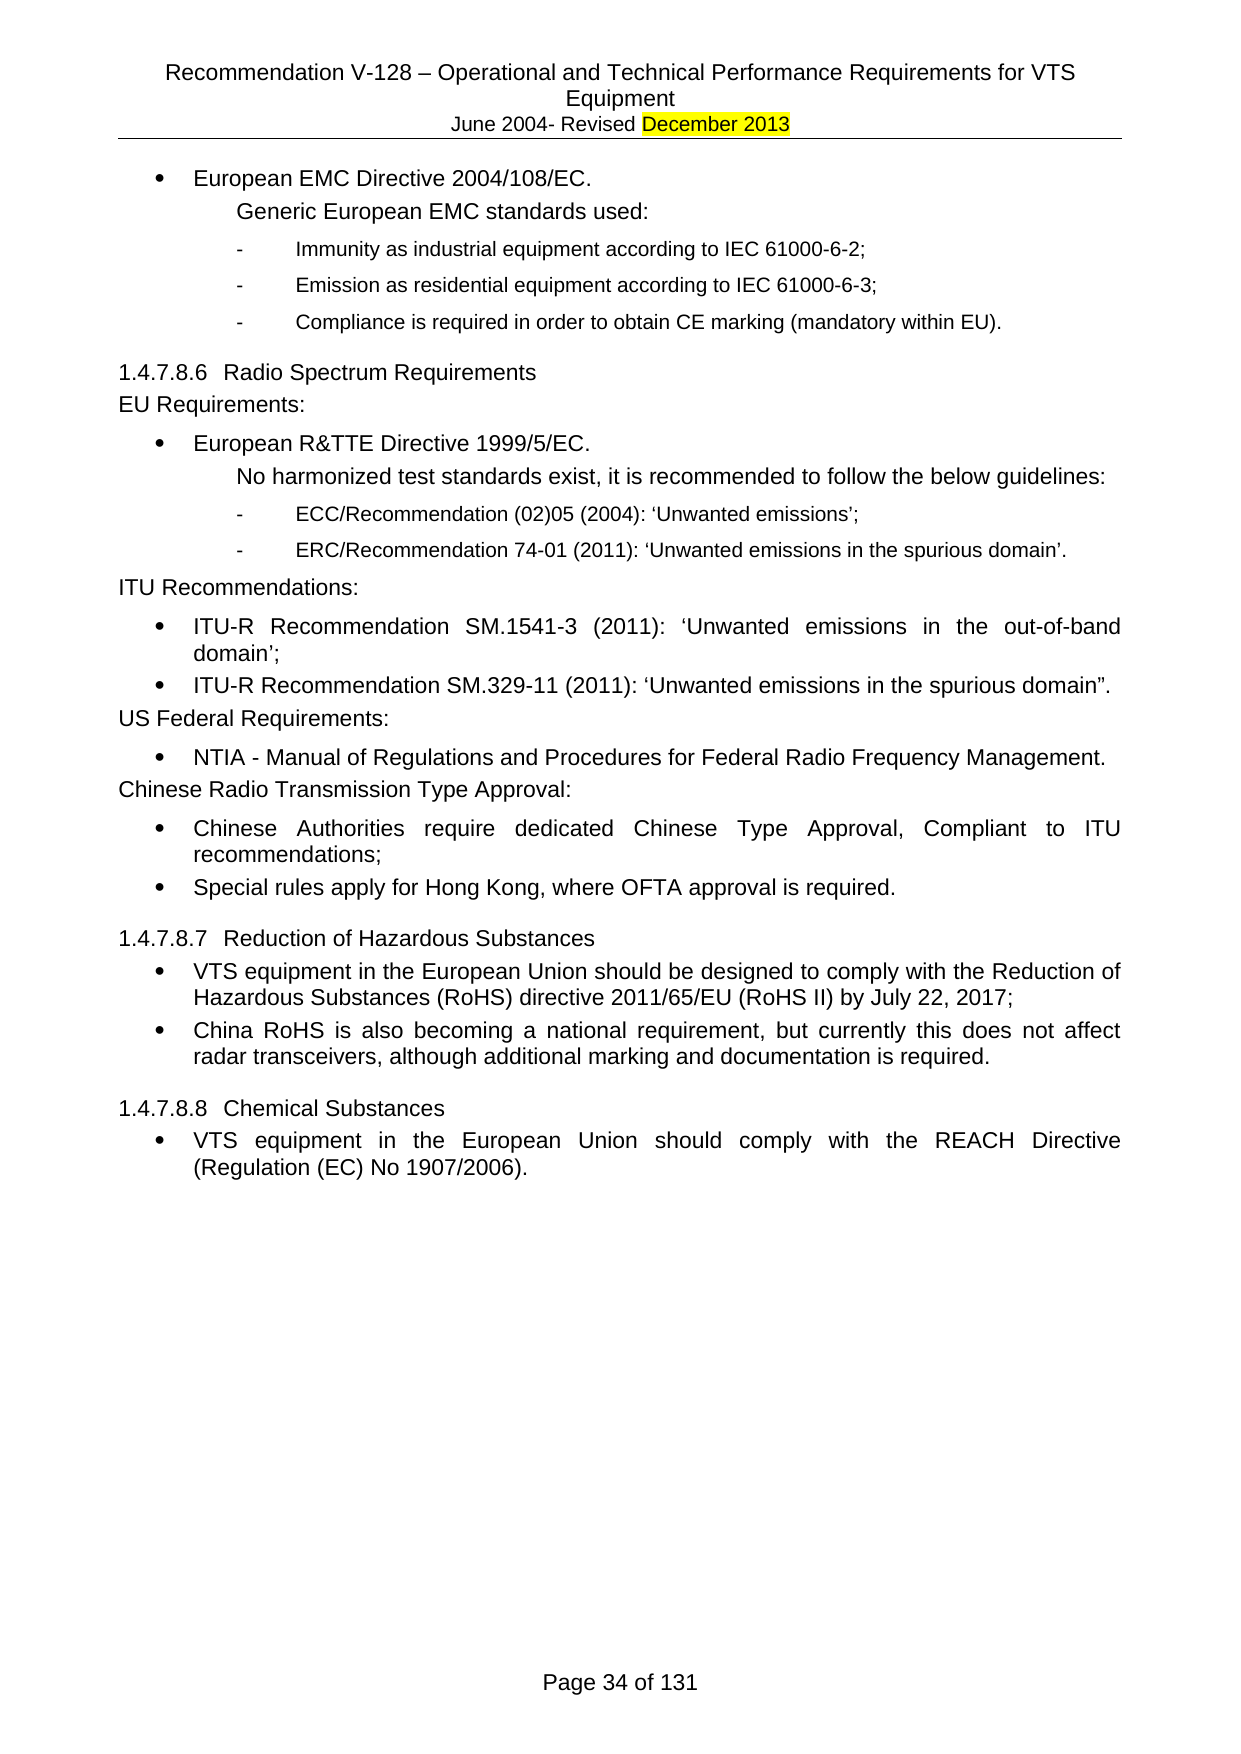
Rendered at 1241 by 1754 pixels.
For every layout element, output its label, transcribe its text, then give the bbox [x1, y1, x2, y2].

text ITU-R Recommendation SM.329-11 (2011): ‘Unwanted emissions in the spurious domain”. [156, 672, 1122, 698]
text Generic European EMC standards used: [236, 198, 1122, 224]
text Compliance is required in order to obtain CE marking (mandatory within EU). [236, 309, 1122, 333]
text NTIA - Manual of Regulations and Procedures for Federal Radio Frequency Management. [156, 744, 1122, 770]
text European EMC Directive 2004/108/EC. [156, 165, 1122, 192]
subtitle Radio Spectrum Requirements [118, 358, 1122, 385]
subtitle Reduction of Hazardous Substances [118, 925, 1122, 952]
text No harmonized test standards exist, it is recommended to follow the below guidelines: [236, 463, 1122, 489]
text EU Requirements: [118, 391, 1122, 417]
text Immunity as industrial equipment according to IEC 61000-6-2; [236, 237, 1122, 261]
text VTS equipment in the European Union should be designed to comply with the Reduction of Hazardous Substances (RoHS) directive 2011/65/EU (RoHS II) by July 22, 2017; [156, 958, 1122, 1011]
text US Federal Requirements: [118, 705, 1122, 731]
text Emission as residential equipment according to IEC 61000-6-3; [236, 273, 1122, 297]
text European R&TTE Directive 1999/5/EC. [156, 430, 1122, 456]
text ERC/Recommendation 74-01 (2011): ‘Unwanted emissions in the spurious domain’. [236, 538, 1122, 562]
text ECC/Recommendation (02)05 (2004): ‘Unwanted emissions’; [236, 501, 1122, 525]
text ITU Recommendations: [118, 574, 1122, 601]
subtitle Chemical Substances [118, 1095, 1122, 1121]
text Special rules apply for Hong Kong, where OFTA approval is required. [156, 874, 1122, 900]
text Chinese Authorities require dedicated Chinese Type Approval, Compliant to ITU recommendations; [156, 815, 1122, 868]
text China RoHS is also becoming a national requirement, but currently this does not affect radar transceivers, although additional marking and documentation is required. [156, 1017, 1122, 1070]
text VTS equipment in the European Union should comply with the REACH Directive (Regulation (EC) No 1907/2006). [156, 1127, 1122, 1180]
text Chinese Radio Transmission Type Approval: [118, 776, 1122, 803]
text ITU-R Recommendation SM.1541-3 (2011): ‘Unwanted emissions in the out-of-band domain’; [156, 613, 1122, 666]
